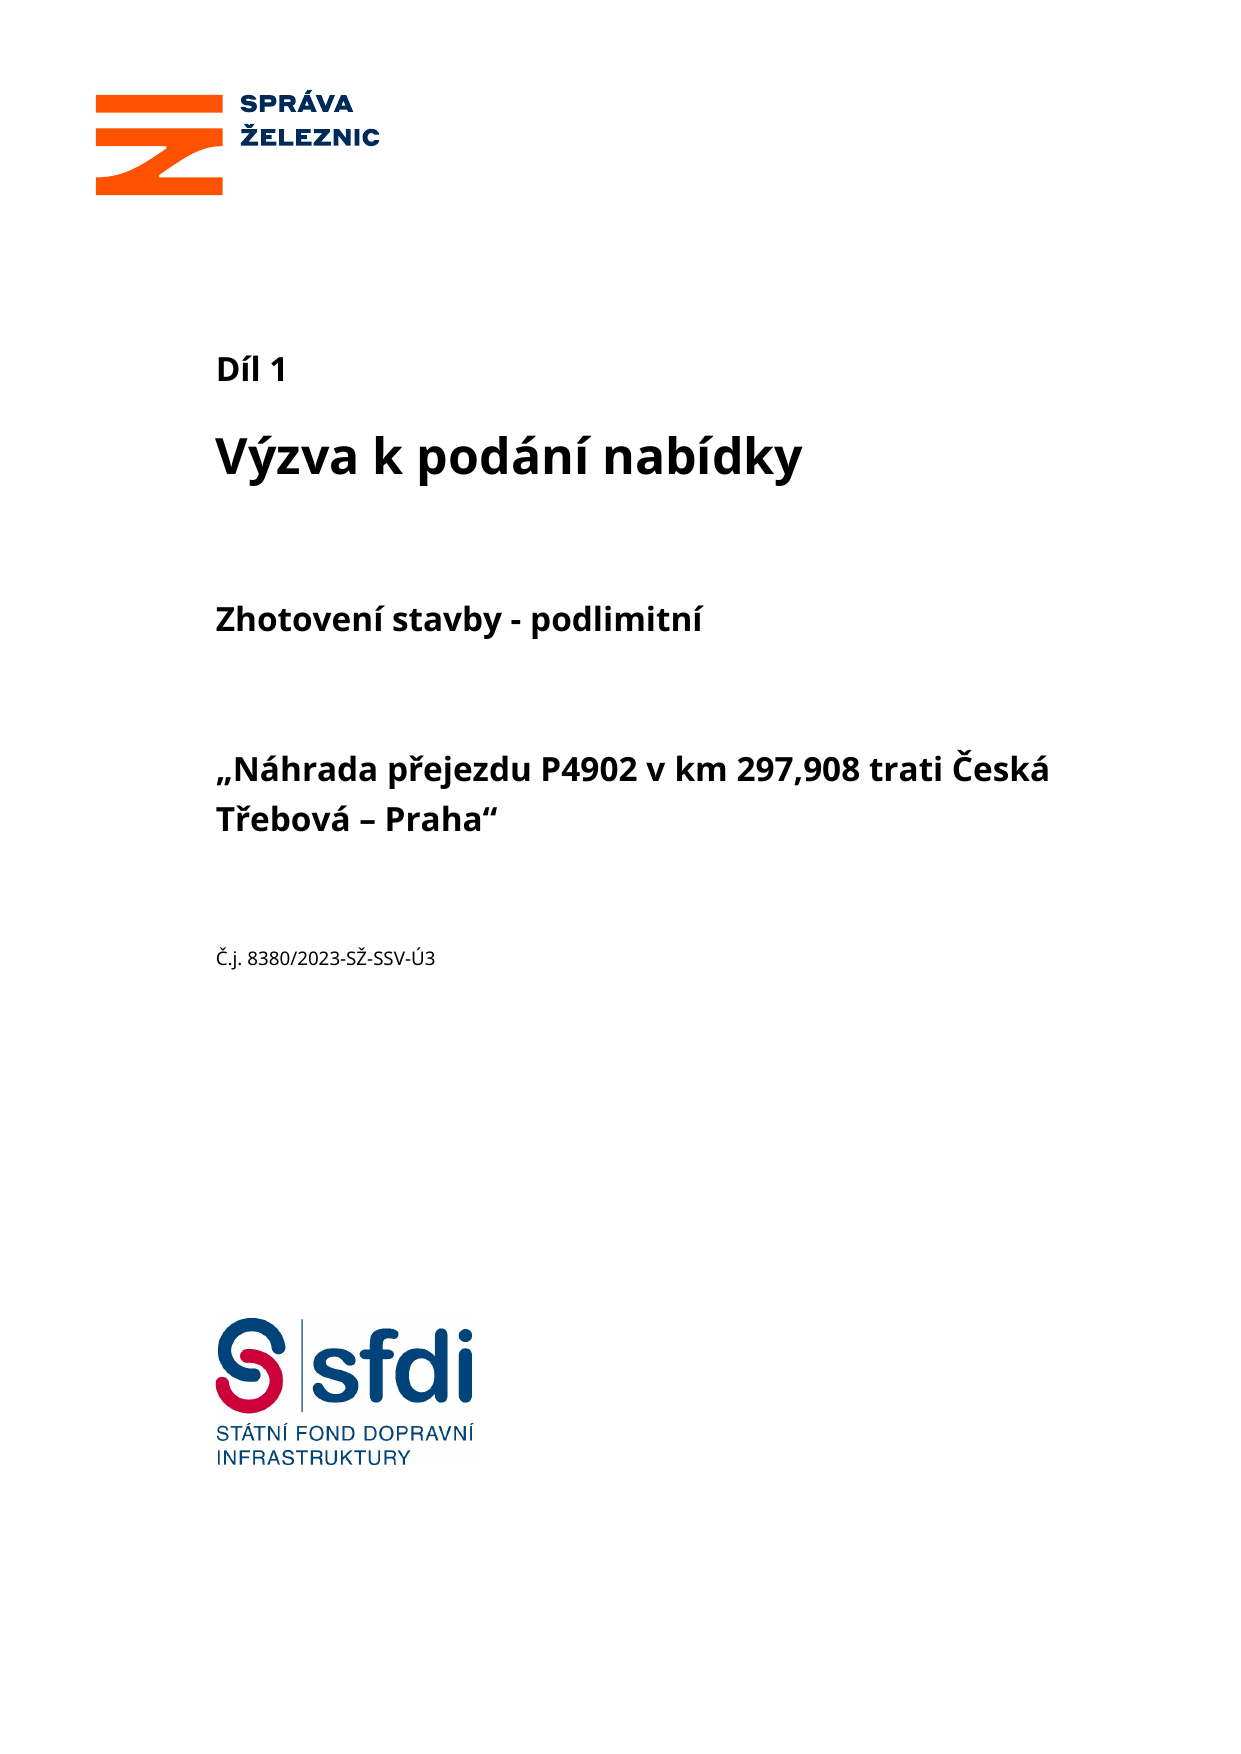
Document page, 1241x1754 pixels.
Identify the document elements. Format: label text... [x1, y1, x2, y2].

text „Náhrada přejezdu P4902 v km 297,908 trati Česká Třebová – Praha“ [216, 746, 1122, 841]
text Výzva k podání nabídky [216, 421, 1122, 489]
list Č.j. 8380/2023-SŽ-SSV-Ú3 [216, 945, 1122, 971]
text Díl 1 [216, 346, 1122, 391]
picture [215, 1315, 474, 1465]
text Zhotovení stavby - podlimitní [216, 596, 1122, 641]
